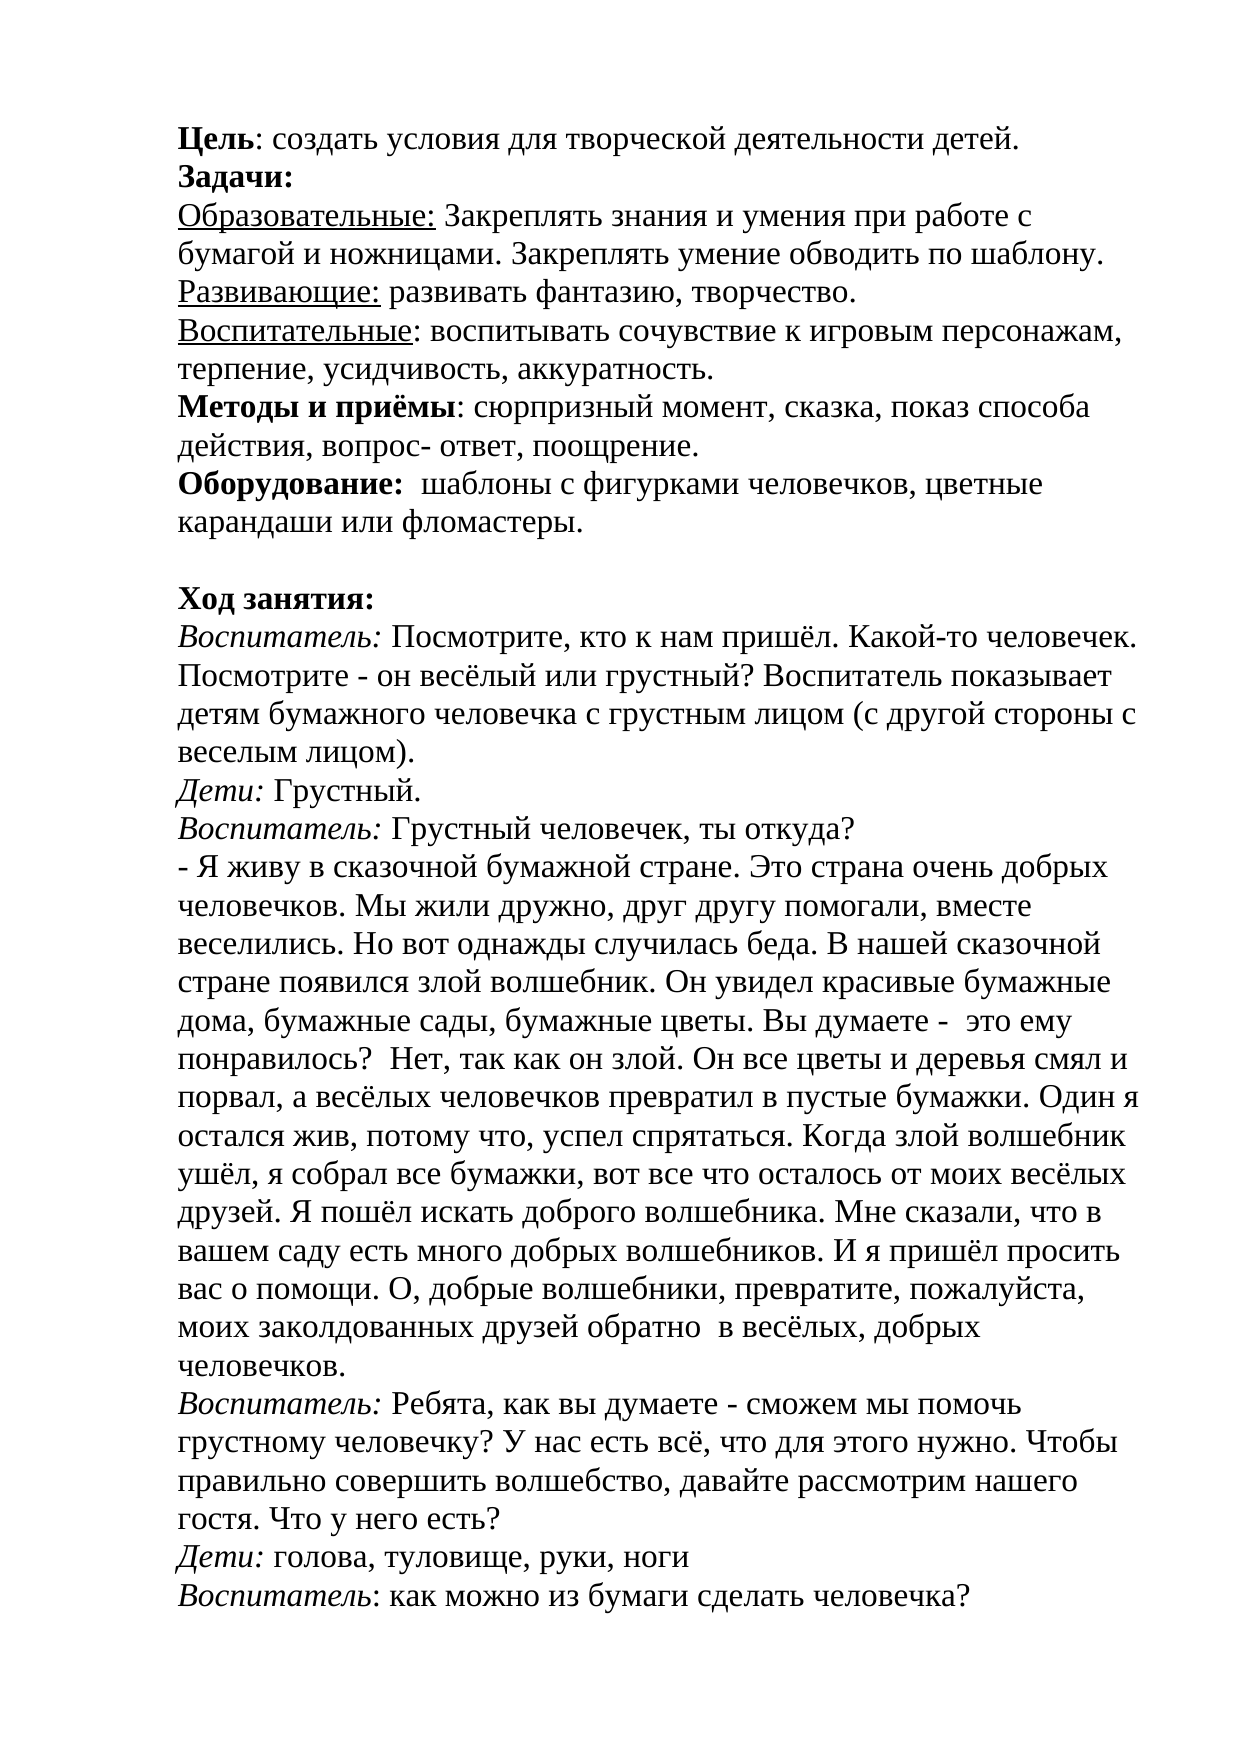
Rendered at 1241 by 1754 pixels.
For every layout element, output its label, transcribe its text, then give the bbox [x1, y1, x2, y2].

text - Я живу в сказочной бумажной стране. Это страна очень добрых человечков. Мы жили дружно, друг другу помогали, вместе веселились. Но вот однажды случилась беда. В нашей сказочной стране появился злой волшебник. Он увидел красивые бумажные дома, бумажные сады, бумажные цветы. Вы думаете - это ему понравилось? Нет, так как он злой. Он все цветы и деревья смял и порвал, а весёлых человечков превратил в пустые бумажки. Один я остался жив, потому что, успел спрятаться. Когда злой волшебник ушёл, я собрал все бумажки, вот все что осталось от моих весёлых друзей. Я пошёл искать доброго волшебника. Мне сказали, что в вашем саду есть много добрых волшебников. И я пришёл просить вас о помощи. О, добрые волшебники, превратите, пожалуйста, моих заколдованных друзей обратно в весёлых, добрых человечков. [177, 846, 1152, 1383]
text Ход занятия: [177, 578, 1152, 616]
text Дети: Грустный. [177, 770, 1152, 808]
text Развивающие: развивать фантазию, творчество. [177, 271, 1152, 310]
text Воспитатель: как можно из бумаги сделать человечка? [177, 1575, 1152, 1613]
text Цель: создать условия для творческой деятельности детей. [177, 118, 1152, 156]
text Воспитатель: Ребята, как вы думаете - сможем мы помочь грустному человечку? У нас есть всё, что для этого нужно. Чтобы правильно совершить волшебство, давайте рассмотрим нашего гостя. Что у него есть? [177, 1383, 1152, 1536]
text Воспитательные: воспитывать сочувствие к игровым персонажам, терпение, усидчивость, аккуратность. [177, 310, 1152, 386]
text Методы и приёмы: сюрпризный момент, сказка, показ способа действия, вопрос- ответ, поощрение. [177, 386, 1152, 463]
text Задачи: [177, 156, 1152, 195]
text Воспитатель: Посмотрите, кто к нам пришёл. Какой-то человечек. Посмотрите - он весёлый или грустный? Воспитатель показывает детям бумажного человечка с грустным лицом (с другой стороны с веселым лицом). [177, 616, 1152, 770]
text Дети: голова, туловище, руки, ноги [177, 1536, 1152, 1575]
text Воспитатель: Грустный человечек, ты откуда? [177, 808, 1152, 846]
text Образовательные: Закреплять знания и умения при работе с бумагой и ножницами. Закреплять умение обводить по шаблону. [177, 195, 1152, 271]
text Оборудование: шаблоны с фигурками человечков, цветные карандаши или фломастеры. [177, 463, 1152, 540]
